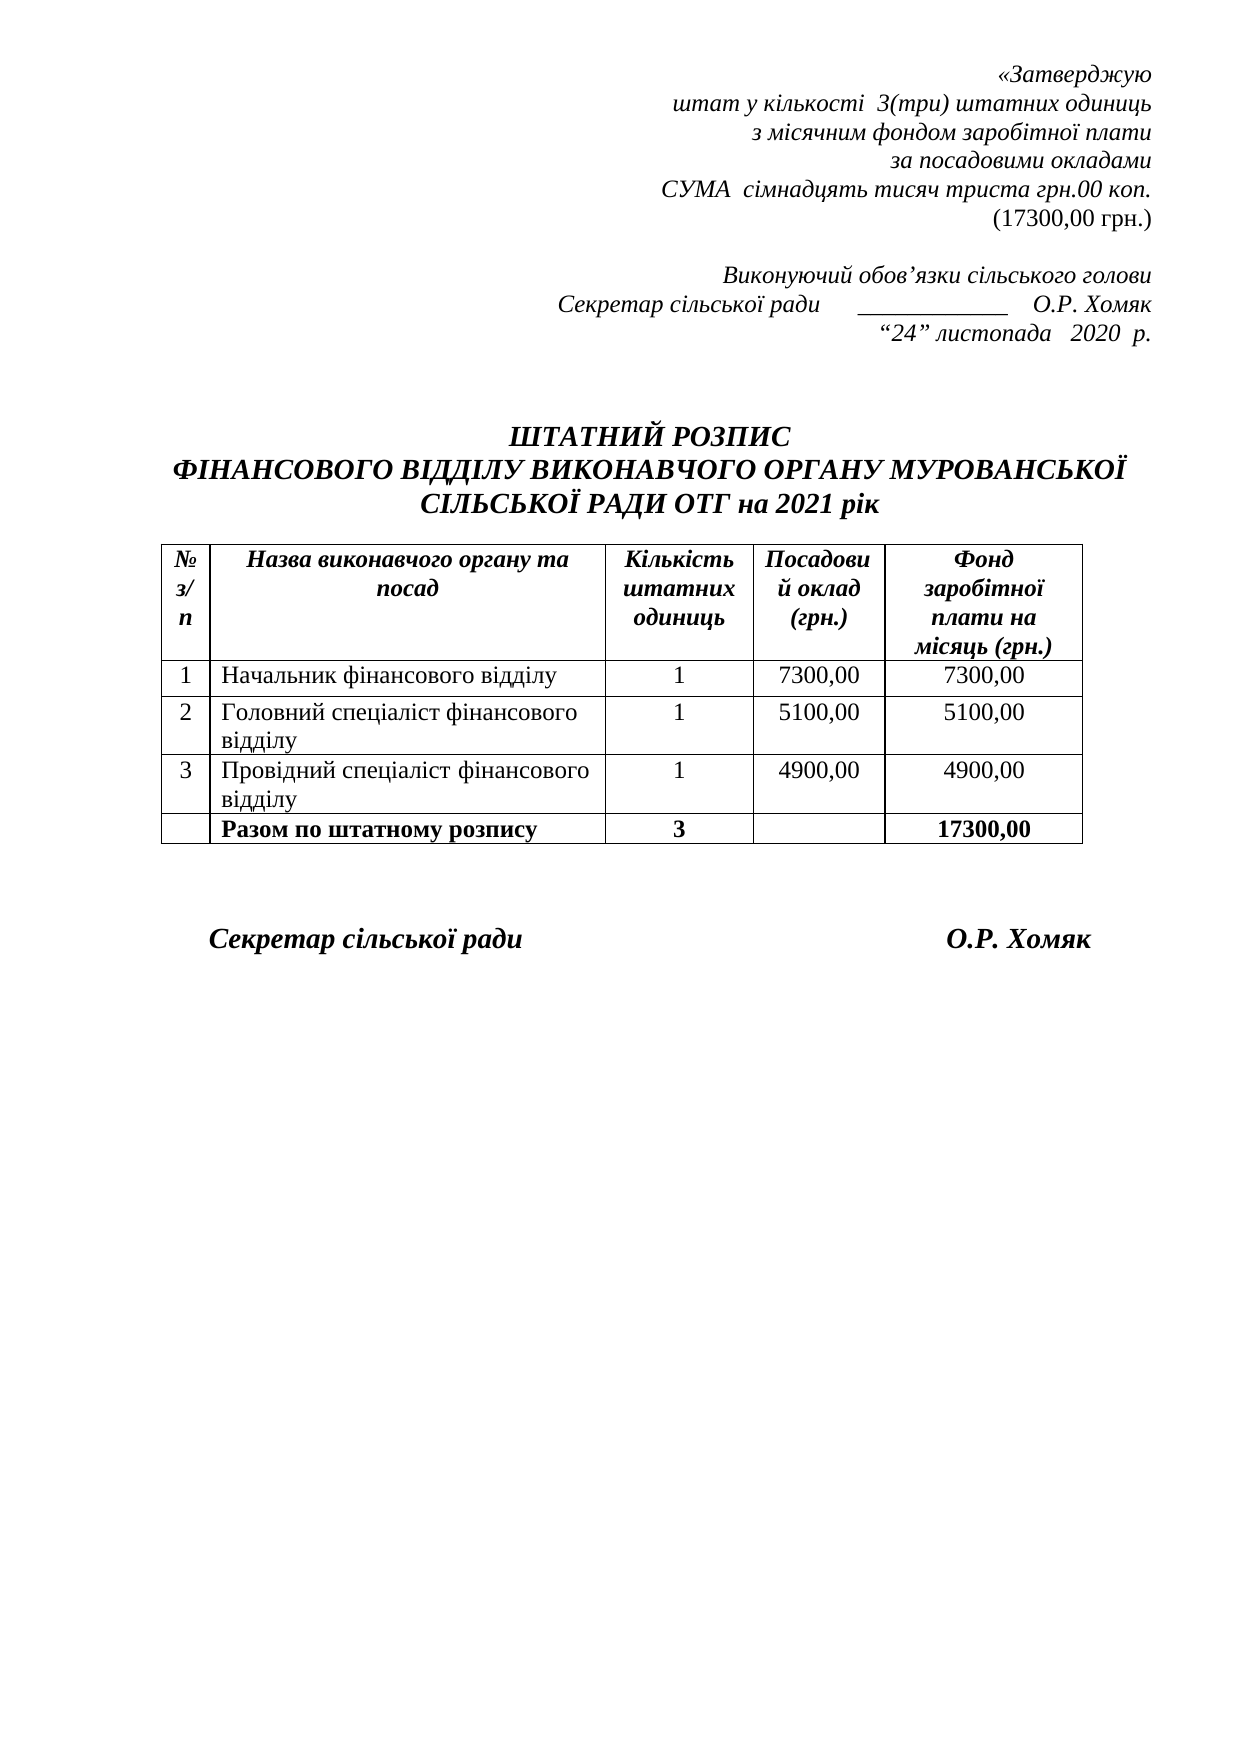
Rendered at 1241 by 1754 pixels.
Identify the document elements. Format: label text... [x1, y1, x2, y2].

table_cell 4900,00 [754, 755, 884, 813]
table_cell Разом по штатному розпису [211, 814, 605, 843]
table_cell [754, 814, 884, 843]
table_cell 7300,00 [886, 661, 1082, 696]
table_cell [162, 814, 209, 843]
table_cell 2 [162, 697, 209, 754]
text за посадовими окладами [148, 145, 1152, 174]
table_cell 17300,00 [886, 814, 1082, 843]
table_cell Головний спеціаліст фінансового відділу [211, 697, 605, 754]
table_cell 7300,00 [754, 661, 884, 696]
table_cell 3 [606, 814, 753, 843]
table_cell Начальник фінансового відділу [211, 661, 605, 696]
text ШТАТНИЙ РОЗПИС [148, 419, 1152, 452]
table_cell 1 [606, 697, 753, 754]
text «Затверджую [148, 59, 1152, 88]
text “24” листопада 2020 р. [148, 318, 1152, 347]
text Виконуючий обов’язки сільського голови [148, 260, 1152, 289]
text (17300,00 грн.) [148, 203, 1152, 232]
table_cell 4900,00 [886, 755, 1082, 813]
text СУМА сімнадцять тисяч триста грн.00 коп. [148, 174, 1152, 203]
text штат у кількості 3(три) штатних одиниць [148, 88, 1152, 117]
table_cell 1 [162, 661, 209, 696]
table_cell 1 [606, 755, 753, 813]
text Секретар сільської ради О.Р. Хомяк [148, 921, 1152, 954]
table_cell Провідний спеціаліст фінансового відділу [211, 755, 605, 813]
table_cell 1 [606, 661, 753, 696]
text з місячним фондом заробітної плати [148, 117, 1152, 145]
table_header Фонд заробітної плати на місяць (грн.) [886, 545, 1082, 659]
text Секретар сільської ради ____________ О.Р. Хомяк [148, 289, 1152, 318]
text ФІНАНСОВОГО ВІДДІЛУ ВИКОНАВЧОГО ОРГАНУ МУРОВАНСЬКОЇ СІЛЬСЬКОЇ РАДИ ОТГ на 2021 рік [148, 452, 1152, 519]
table_header № з/п [162, 545, 209, 659]
table_header Посадовий оклад (грн.) [754, 545, 884, 659]
table_header Назва виконавчого органу та посад [211, 545, 605, 659]
table_header Кількість штатних одиниць [606, 545, 753, 659]
table_cell 5100,00 [754, 697, 884, 754]
table_cell 5100,00 [886, 697, 1082, 754]
table_cell 3 [162, 755, 209, 813]
